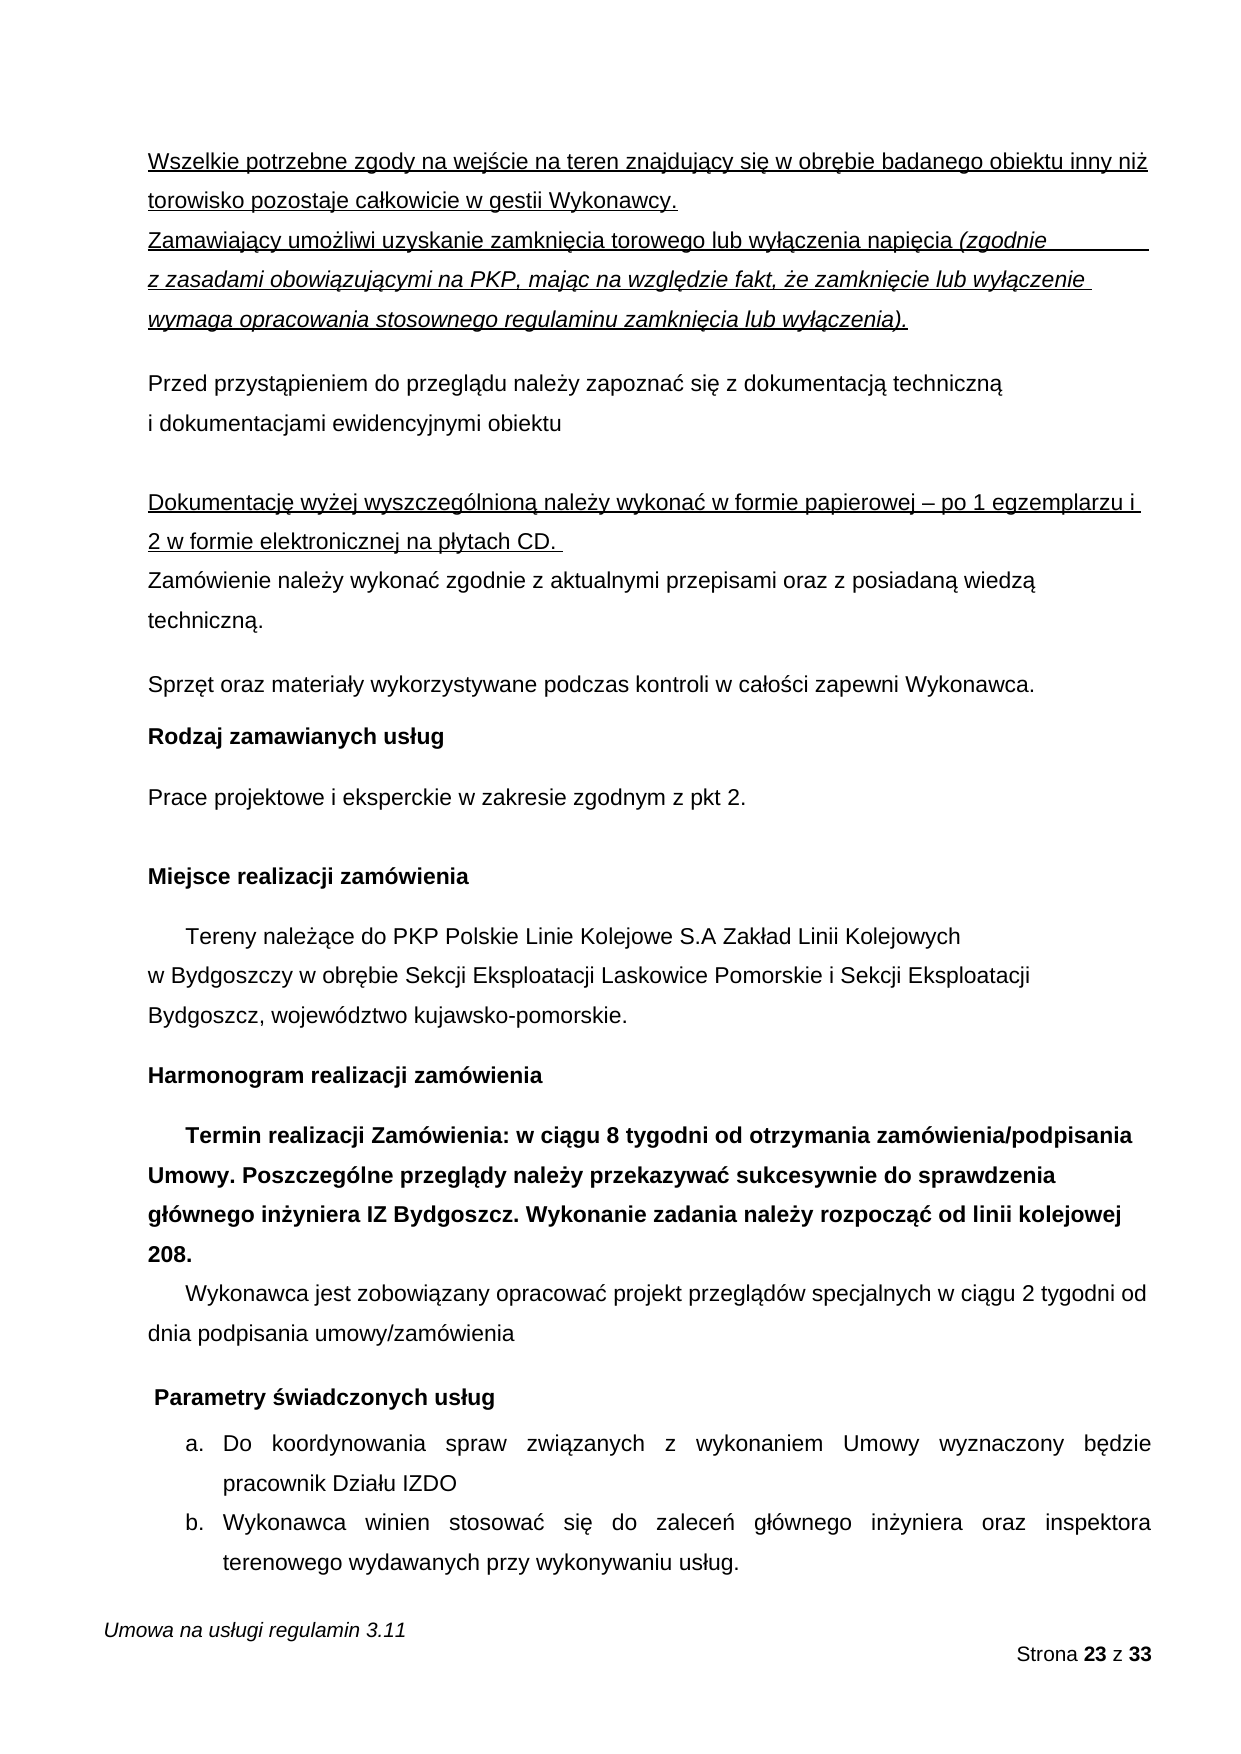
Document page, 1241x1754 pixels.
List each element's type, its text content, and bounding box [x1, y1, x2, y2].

text Prace projektowe i eksperckie w zakresie zgodnym z pkt 2. [148, 784, 1152, 810]
text Wykonawca jest zobowiązany opracować projekt przeglądów specjalnych w ciągu 2 tygodni od dnia podpisania umowy/zamówienia [148, 1280, 1152, 1346]
text Zamawiający umożliwi uzyskanie zamknięcia torowego lub wyłączenia napięcia (zgodnie z zasadami obowiązującymi na PKP, mając na względzie fakt, że zamknięcie lub wyłączenie wymaga opracowania stosownego regulaminu zamknięcia lub wyłączenia). [148, 227, 1152, 332]
text Tereny należące do PKP Polskie Linie Kolejowe S.A Zakład Linii Kolejowych w Bydgoszczy w obrębie Sekcji Eksploatacji Laskowice Pomorskie i Sekcji Eksploatacji Bydgoszcz, województwo kujawsko-pomorskie. [148, 923, 1152, 1028]
text Termin realizacji Zamówienia: w ciągu 8 tygodni od otrzymania zamówienia/podpisania Umowy. Poszczególne przeglądy należy przekazywać sukcesywnie do sprawdzenia głównego inżyniera IZ Bydgoszcz. Wykonanie zadania należy rozpocząć od linii kolejowej 208. [148, 1122, 1152, 1267]
text Wszelkie potrzebne zgody na wejście na teren znajdujący się w obrębie badanego obiektu inny niż torowisko pozostaje całkowicie w gestii Wykonawcy. [148, 148, 1152, 213]
text Przed przystąpieniem do przeglądu należy zapoznać się z dokumentacją techniczną i dokumentacjami ewidencyjnymi obiektu [148, 370, 1152, 436]
list Do koordynowania spraw związanych z wykonaniem Umowy wyznaczony będzie pracownik Działu IZDO [185, 1430, 1152, 1496]
text Sprzęt oraz materiały wykorzystywane podczas kontroli w całości zapewni Wykonawca. [148, 671, 1152, 698]
text Zamówienie należy wykonać zgodnie z aktualnymi przepisami oraz z posiadaną wiedzą techniczną. [148, 567, 1152, 633]
list Wykonawca winien stosować się do zaleceń głównego inżyniera oraz inspektora terenowego wydawanych przy wykonywaniu usług. [185, 1509, 1152, 1575]
text Harmonogram realizacji zamówienia [148, 1062, 1152, 1088]
text Parametry świadczonych usług [148, 1384, 1152, 1411]
text Miejsce realizacji zamówienia [148, 863, 1152, 889]
text Rodzaj zamawianych usług [148, 723, 1152, 750]
text Dokumentację wyżej wyszczególnioną należy wykonać w formie papierowej – po 1 egzemplarzu i 2 w formie elektronicznej na płytach CD. [148, 488, 1152, 554]
